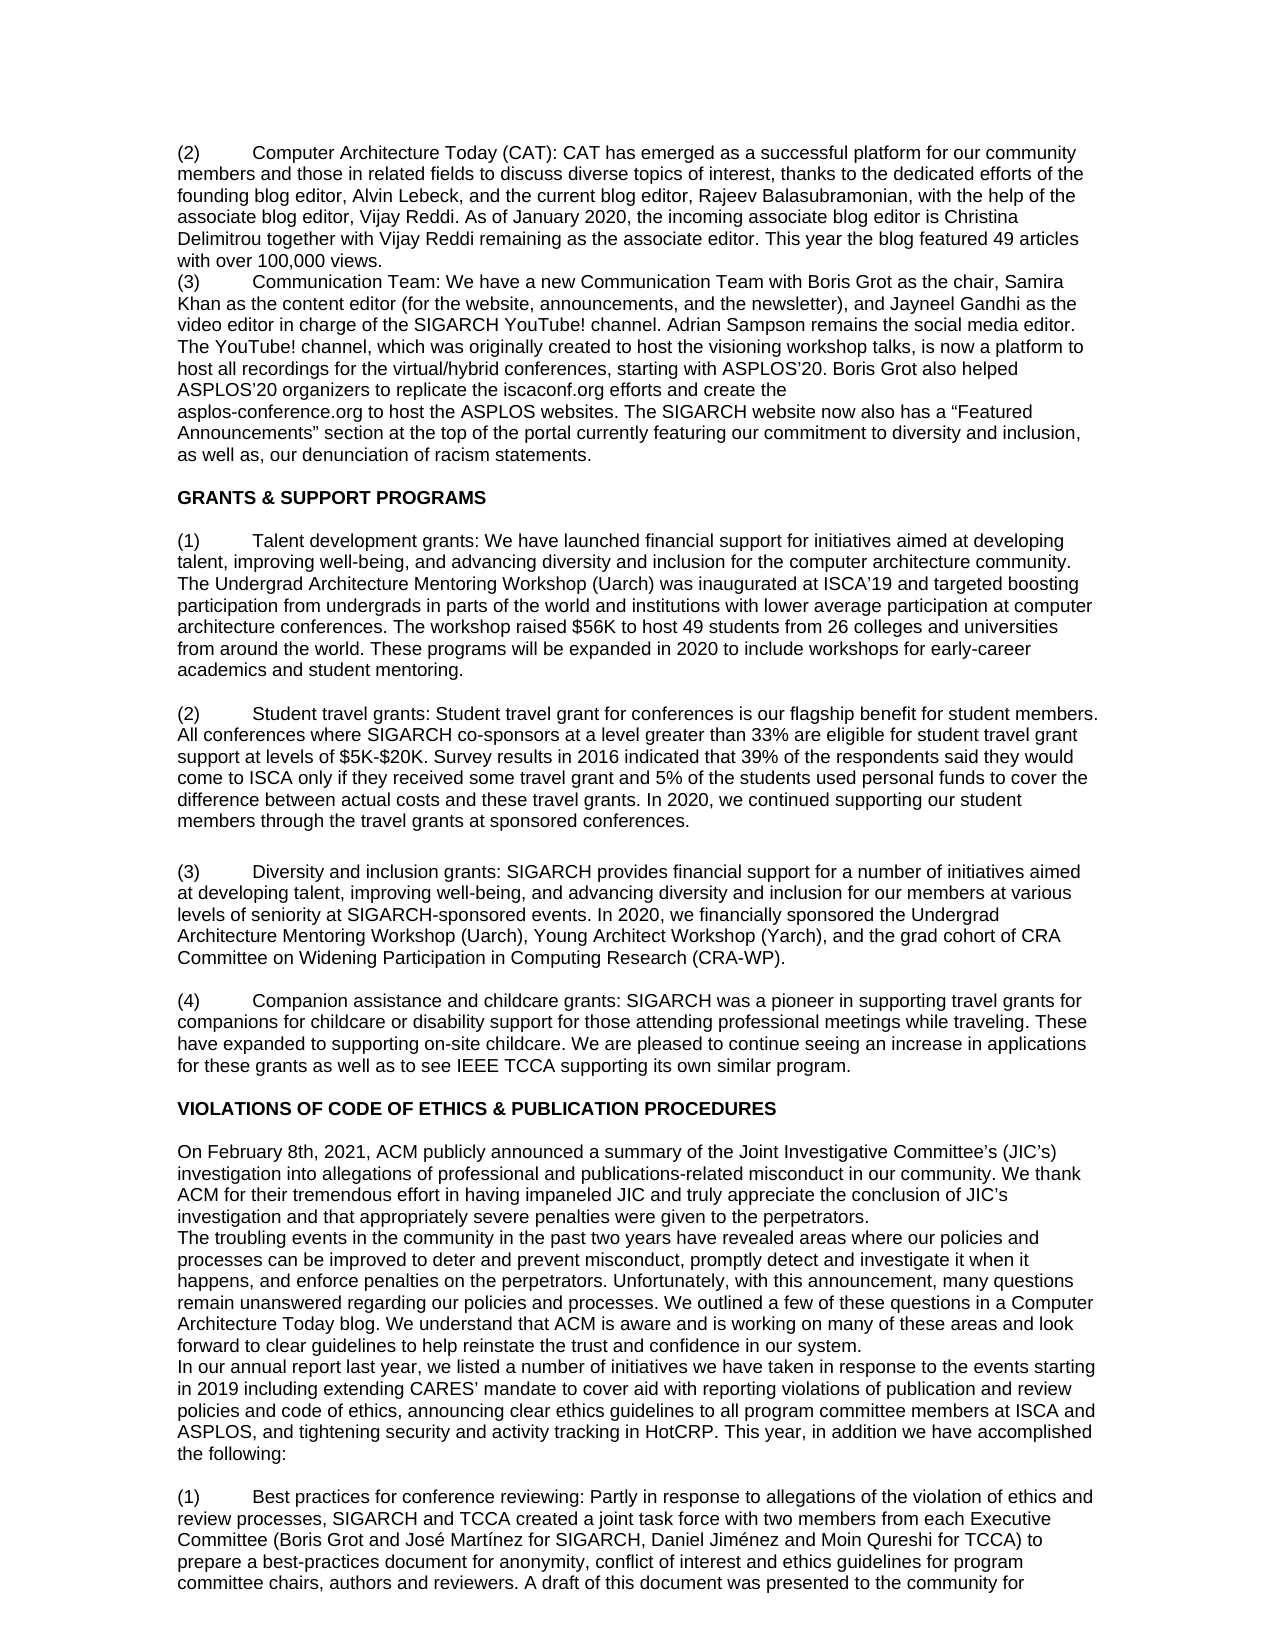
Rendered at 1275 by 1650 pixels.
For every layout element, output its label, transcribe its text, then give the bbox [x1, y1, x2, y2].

text (2) Student travel grants: Student travel grant for conferences is our flagship benefit for student members. All conferences where SIGARCH co-sponsors at a level greater than 33% are eligible for student travel grant support at levels of $5K-$20K. Survey results in 2016 indicated that 39% of the respondents said they would come to ISCA only if they received some travel grant and 5% of the students used personal funds to cover the difference between actual costs and these travel grants. In 2020, we continued supporting our student members through the travel grants at sponsored conferences. [177, 702, 1100, 832]
text In our annual report last year, we listed a number of initiatives we have taken in response to the events starting in 2019 including extending CARES’ mandate to cover aid with reporting violations of publication and review policies and code of ethics, announcing clear ethics guidelines to all program committee members at ISCA and ASPLOS, and tightening security and activity tracking in HotCRP. This year, in addition we have accomplished the following: [177, 1356, 1100, 1464]
text (2) Computer Architecture Today (CAT): CAT has emerged as a successful platform for our community members and those in related fields to discuss diverse topics of interest, thanks to the dedicated efforts of the founding blog editor, Alvin Lebeck, and the current blog editor, Rajeev Balasubramonian, with the help of the associate blog editor, Vijay Reddi. As of January 2020, the incoming associate blog editor is Christina Delimitrou together with Vijay Reddi remaining as the associate editor. This year the blog featured 49 articles with over 100,000 views. [177, 142, 1100, 271]
text The troubling events in the community in the past two years have revealed areas where our policies and processes can be improved to deter and prevent misconduct, promptly detect and investigate it when it happens, and enforce penalties on the perpetrators. Unfortunately, with this announcement, many questions remain unanswered regarding our policies and processes. We outlined a few of these questions in a Computer Architecture Today blog. We understand that ACM is aware and is working on many of these areas and look forward to clear guidelines to help reinstate the trust and confidence in our system. [177, 1227, 1100, 1356]
text (1) Talent development grants: We have launched financial support for initiatives aimed at developing talent, improving well-being, and advancing diversity and inclusion for the computer architecture community. The Undergrad Architecture Mentoring Workshop (Uarch) was inaugurated at ISCA’19 and targeted boosting participation from undergrads in parts of the world and institutions with lower average participation at computer architecture conferences. The workshop raised $56K to host 49 students from 26 colleges and universities from around the world. These programs will be expanded in 2020 to include workshops for early-career academics and student mentoring. [177, 530, 1100, 681]
text (4) Companion assistance and childcare grants: SIGARCH was a pioneer in supporting travel grants for companions for childcare or disability support for those attending professional meetings while traveling. These have expanded to supporting on-site childcare. We are pleased to continue seeing an increase in applications for these grants as well as to see IEEE TCCA supporting its own similar program. [177, 990, 1100, 1076]
text (3) Communication Team: We have a new Communication Team with Boris Grot as the chair, Samira Khan as the content editor (for the website, announcements, and the newsletter), and Jayneel Gandhi as the video editor in charge of the SIGARCH YouTube! channel. Adrian Sampson remains the social media editor. The YouTube! channel, which was originally created to host the visioning workshop talks, is now a platform to host all recordings for the virtual/hybrid conferences, starting with ASPLOS’20. Boris Grot also helped ASPLOS’20 organizers to replicate the iscaconf.org efforts and create the [177, 271, 1100, 400]
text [177, 1486, 1100, 1593]
text asplos-conference.org to host the ASPLOS websites. The SIGARCH website now also has a “Featured Announcements” section at the top of the portal currently featuring our commitment to diversity and inclusion, as well as, our denunciation of racism statements. [177, 400, 1100, 465]
text VIOLATIONS OF CODE OF ETHICS & PUBLICATION PROCEDURES [177, 1098, 1100, 1119]
text (3) Diversity and inclusion grants: SIGARCH provides financial support for a number of initiatives aimed at developing talent, improving well-being, and advancing diversity and inclusion for our members at various levels of seniority at SIGARCH-sponsored events. In 2020, we financially sponsored the Undergrad Architecture Mentoring Workshop (Uarch), Young Architect Workshop (Yarch), and the grad cohort of CRA Committee on Widening Participation in Computing Research (CRA-WP). [177, 860, 1100, 968]
text On February 8th, 2021, ACM publicly announced a summary of the Joint Investigative Committee’s (JIC’s) investigation into allegations of professional and publications-related misconduct in our community. We thank ACM for their tremendous effort in having impaneled JIC and truly appreciate the conclusion of JIC’s investigation and that appropriately severe penalties were given to the perpetrators. [177, 1141, 1100, 1227]
text GRANTS & SUPPORT PROGRAMS [177, 487, 1100, 508]
